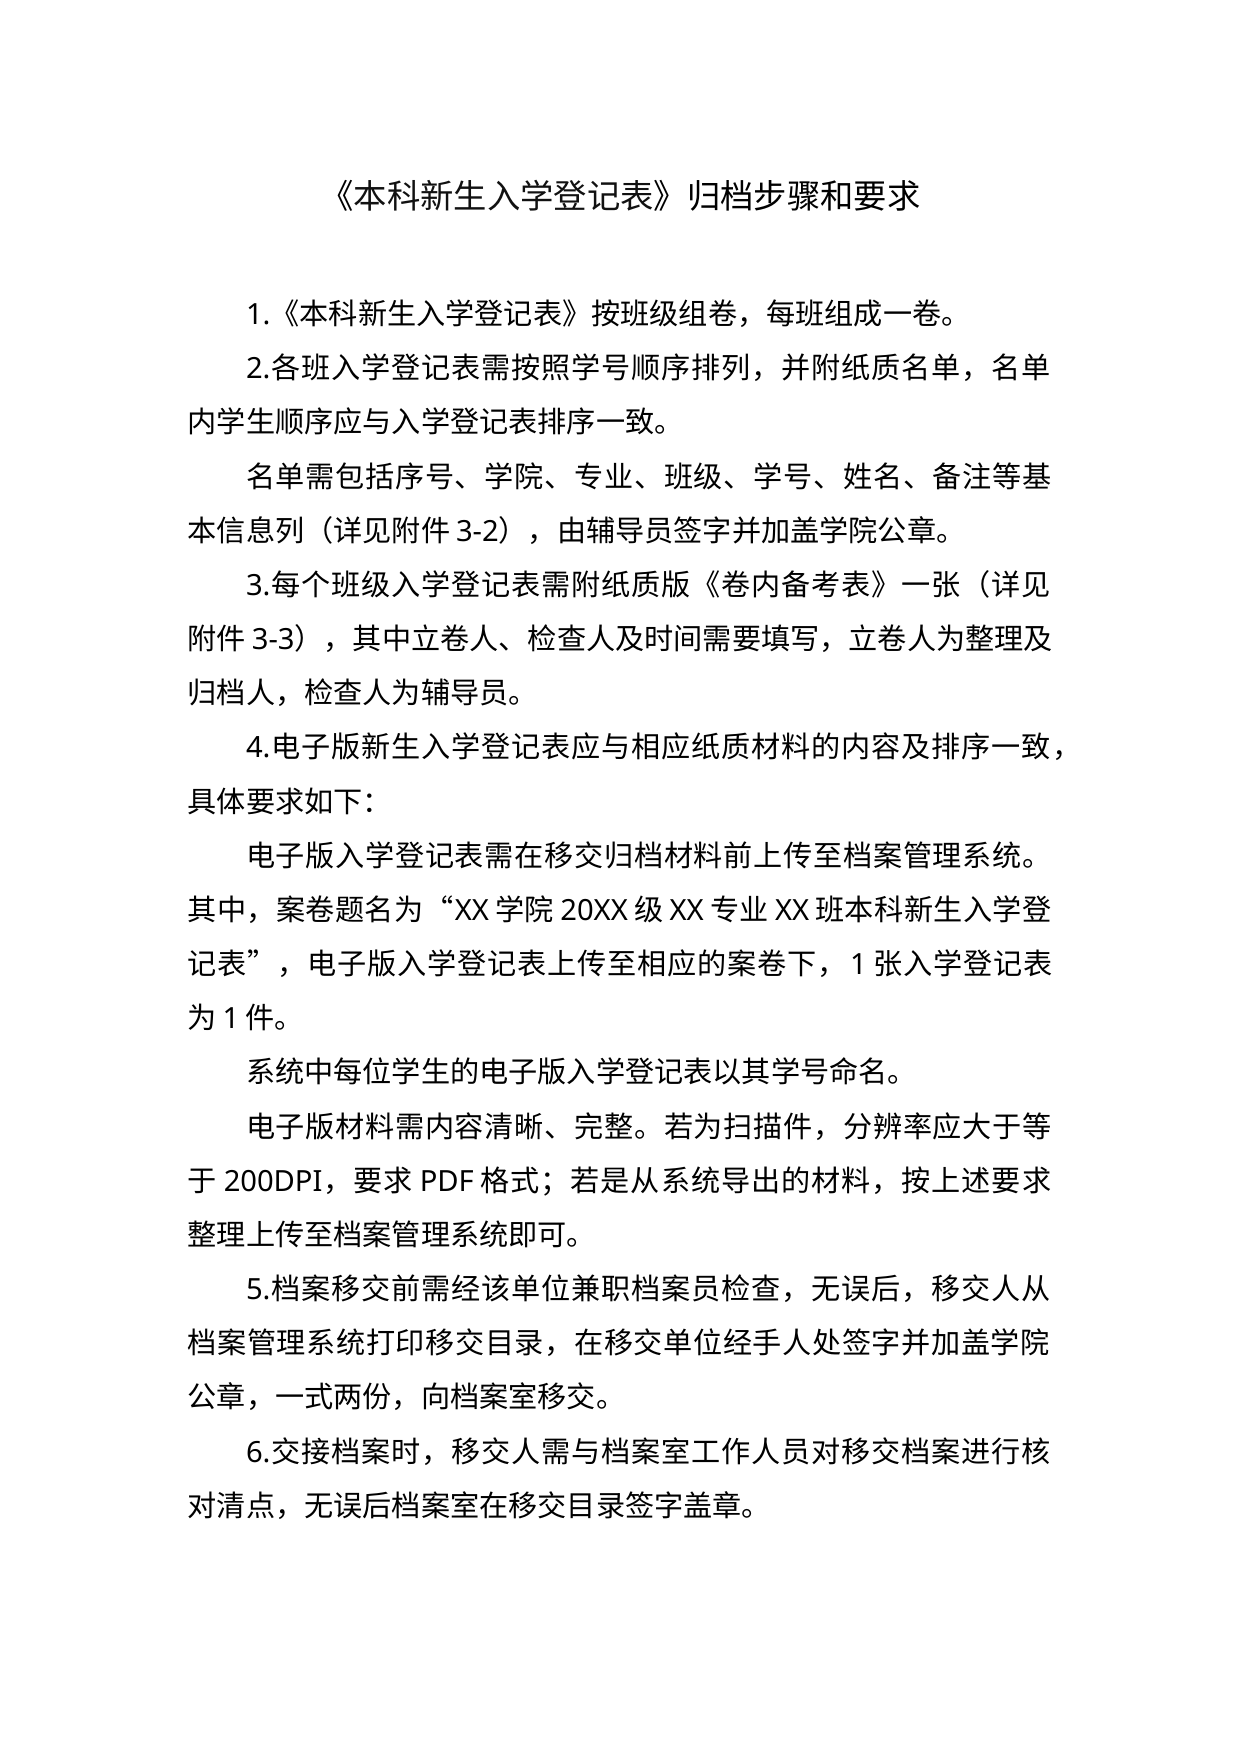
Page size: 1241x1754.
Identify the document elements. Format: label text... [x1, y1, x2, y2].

text 名单需包括序号、学院、专业、班级、学号、姓名、备注等基本信息列（详见附件3-2），由辅导员签字并加盖学院公章。 [187, 444, 1053, 552]
text 6.交接档案时，移交人需与档案室工作人员对移交档案进行核对清点，无误后档案室在移交目录签字盖章。 [187, 1419, 1053, 1527]
text 电子版材料需内容清晰、完整。若为扫描件，分辨率应大于等于200DPI，要求PDF格式；若是从系统导出的材料，按上述要求整理上传至档案管理系统即可。 [187, 1094, 1053, 1256]
text 4.电子版新生入学登记表应与相应纸质材料的内容及排序一致，具体要求如下： [187, 714, 1053, 823]
text 《本科新生入学登记表》归档步骤和要求 [187, 162, 1053, 227]
text 电子版入学登记表需在移交归档材料前上传至档案管理系统。其中，案卷题名为“XX学院20XX级XX专业XX班本科新生入学登记表”，电子版入学登记表上传至相应的案卷下，1张入学登记表为1件。 [187, 823, 1053, 1039]
text 5.档案移交前需经该单位兼职档案员检查，无误后，移交人从档案管理系统打印移交目录，在移交单位经手人处签字并加盖学院公章，一式两份，向档案室移交。 [187, 1256, 1053, 1419]
text 3.每个班级入学登记表需附纸质版《卷内备考表》一张（详见附件3-3），其中立卷人、检查人及时间需要填写，立卷人为整理及归档人，检查人为辅导员。 [187, 552, 1053, 714]
text 1.《本科新生入学登记表》按班级组卷，每班组成一卷。 [187, 281, 1053, 335]
text 系统中每位学生的电子版入学登记表以其学号命名。 [187, 1039, 1053, 1094]
text 2.各班入学登记表需按照学号顺序排列，并附纸质名单，名单内学生顺序应与入学登记表排序一致。 [187, 335, 1053, 444]
